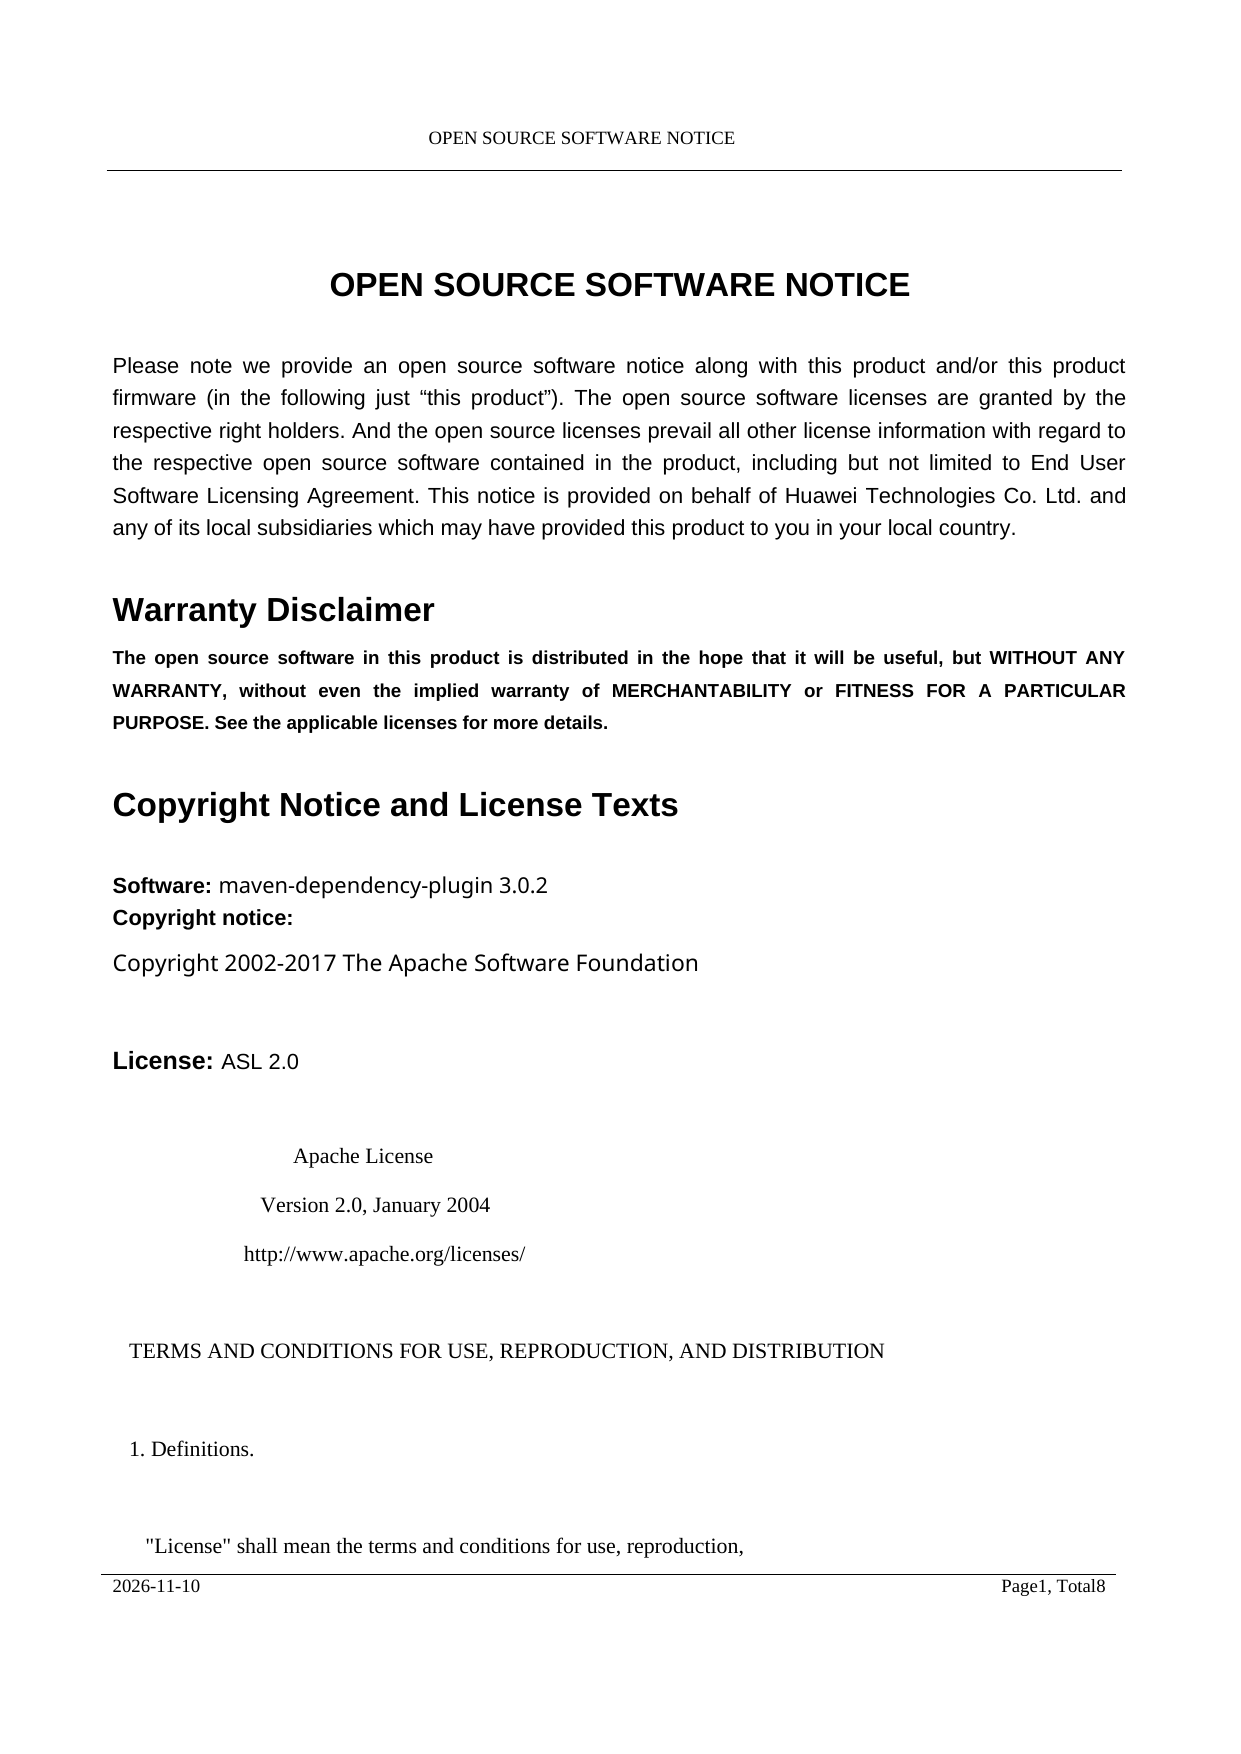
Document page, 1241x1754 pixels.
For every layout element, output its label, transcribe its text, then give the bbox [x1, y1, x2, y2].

text Copyright 2002-2017 The Apache Software Foundation [112, 947, 1128, 1028]
text OPEN SOURCE SOFTWARE NOTICE [112, 251, 1128, 316]
text License: ASL 2.0 [112, 1044, 1128, 1077]
text Copyright Notice and License Texts [112, 771, 1128, 836]
text Please note we provide an open source software notice along with this product and/or this product firmware (in the following just “this product”). The open source software licenses are granted by the respective right holders. And the open source licenses prevail all other license information with regard to the respective open source software contained in the product, including but not limited to End User Software Licensing Agreement. This notice is provided on behalf of Huawei Technologies Co. Ltd. and any of its local subsidiaries which may have provided this product to you in your local country. [112, 349, 1128, 544]
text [112, 1091, 1128, 1562]
text The open source software in this product is distributed in the hope that it will be useful, but WITHOUT ANY WARRANTY, without even the implied warranty of MERCHANTABILITY or FITNESS FOR A PARTICULAR PURPOSE. See the applicable licenses for more details. [112, 641, 1128, 739]
text Copyright notice: [112, 901, 1128, 934]
text Warranty Disclaimer [112, 576, 1128, 641]
text Software: maven-dependency-plugin 3.0.2 [112, 869, 1128, 901]
